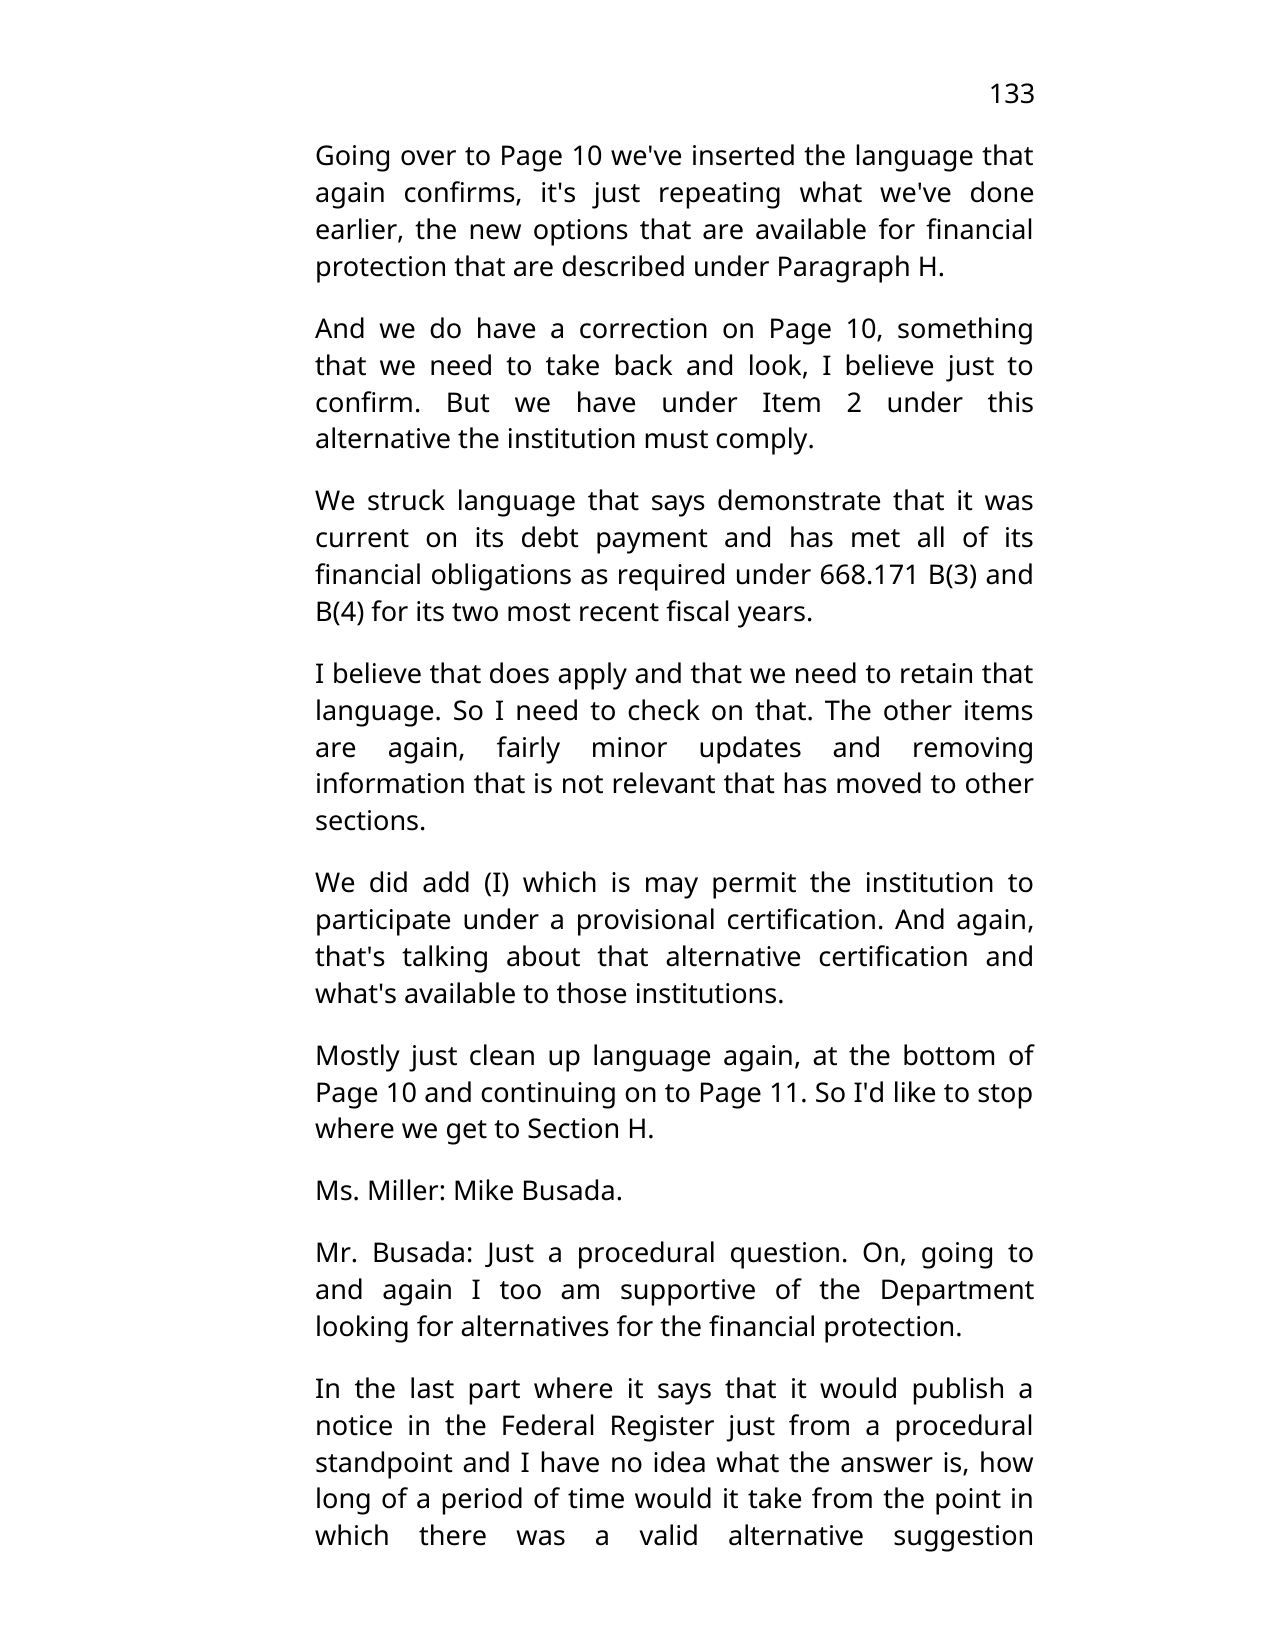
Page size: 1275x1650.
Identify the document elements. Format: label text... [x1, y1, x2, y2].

text We did add (I) which is may permit the institution to participate under a provisional certification. And again, that's talking about that alternative certification and what's available to those institutions. [315, 864, 1035, 1011]
text Going over to Page 10 we've inserted the language that again confirms, it's just repeating what we've done earlier, the new options that are available for financial protection that are described under Paragraph H. [315, 137, 1035, 284]
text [315, 1369, 1035, 1554]
text And we do have a correction on Page 10, something that we need to take back and look, I believe just to confirm. But we have under Item 2 under this alternative the institution must comply. [315, 309, 1035, 457]
text Ms. Miller: Mike Busada. [315, 1172, 1035, 1209]
text We struck language that says demonstrate that it was current on its debt payment and has met all of its financial obligations as required under 668.171 B(3) and B(4) for its two most recent fiscal years. [315, 482, 1035, 629]
text I believe that does apply and that we need to retain that language. So I need to check on that. The other items are again, fairly minor updates and removing information that is not relevant that has moved to other sections. [315, 654, 1035, 839]
text Mostly just clean up language again, at the bottom of Page 10 and continuing on to Page 11. So I'd like to stop where we get to Section H. [315, 1036, 1035, 1147]
text Mr. Busada: Just a procedural question. On, going to and again I too am supportive of the Department looking for alternatives for the financial protection. [315, 1234, 1035, 1344]
